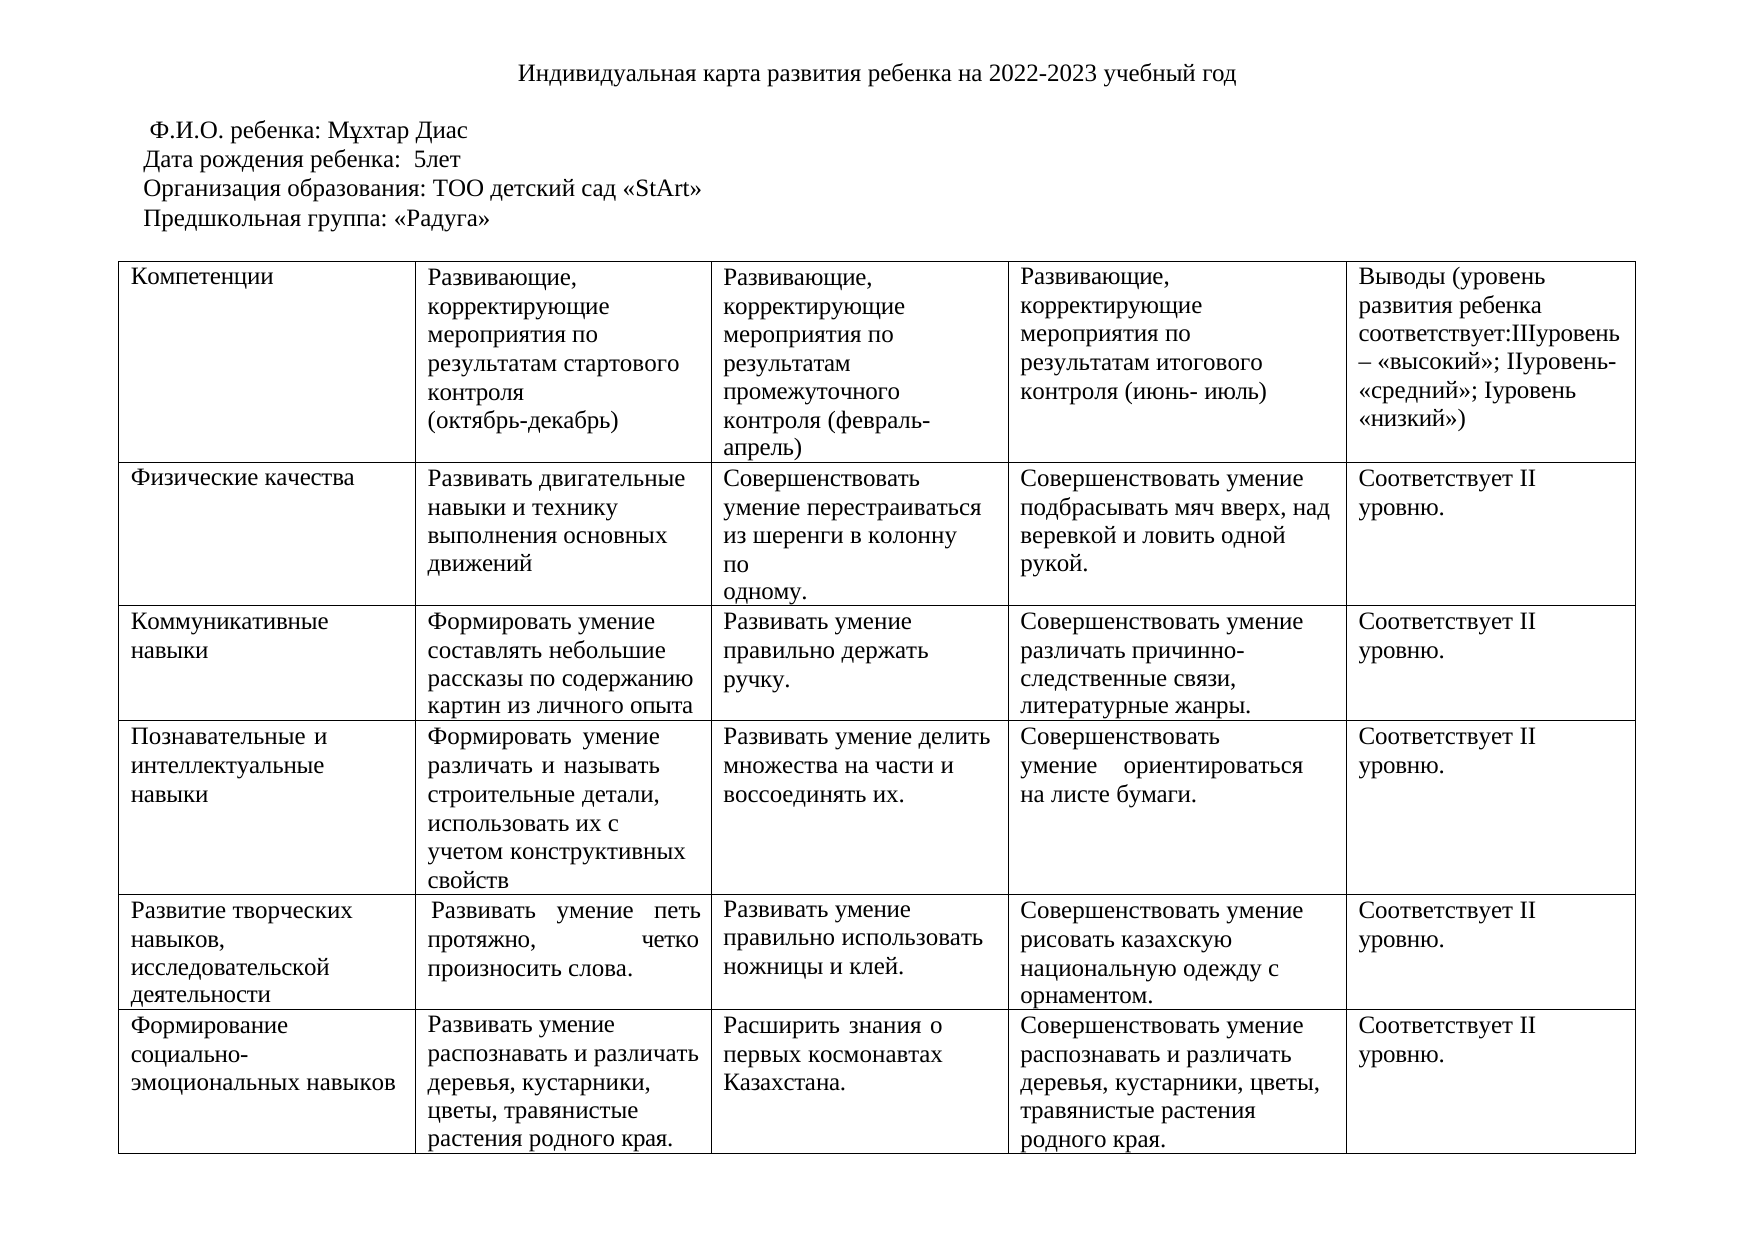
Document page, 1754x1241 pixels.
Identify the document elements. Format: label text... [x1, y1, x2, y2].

table_cell Развивать умение правильно держать ручку. [712, 606, 1008, 720]
table_header Развивающие, корректирующие мероприятия по результатам промежуточного контроля (февраль- апрель) [712, 262, 1008, 462]
table_cell Коммуникативные навыки [119, 606, 415, 720]
table_cell Развитие творческих навыков, исследовательской деятельности [119, 895, 415, 1009]
text Ф.И.О. ребенка: Мұхтар Диас [118, 115, 1695, 144]
text Дата рождения ребенка: 5лет [118, 144, 1695, 173]
table_header Выводы (уровень развития ребенка соответствует:IIIуровень – «высокий»; IIуровень- «средний»; Iуровень «низкий») [1347, 262, 1635, 462]
table_cell Развивать умение делить множества на части и воссоединять их. [712, 721, 1008, 894]
table_cell Физические качества [119, 463, 415, 605]
table_cell Совершенствовать умение распознавать и различать деревья, кустарники, цветы, травянистые растения родного края. [1009, 1010, 1346, 1153]
table_cell Соответствует ІІ уровню. [1347, 721, 1635, 894]
table_header Развивающие, корректирующие мероприятия по результатам стартового контроля (октябрь-декабрь) [416, 262, 711, 462]
table_cell Совершенствовать умение подбрасывать мяч вверх, над веревкой и ловить одной рукой. [1009, 463, 1346, 605]
table_cell Формировать умение составлять небольшие рассказы по содержанию картин из личного опыта [416, 606, 711, 720]
table_cell Развивать двигательные навыки и технику выполнения основных движений [416, 463, 711, 605]
table_cell Совершенствовать умение ориентироваться на листе бумаги. [1009, 721, 1346, 894]
table_cell Совершенствовать умение рисовать казахскую национальную одежду с орнаментом. [1009, 895, 1346, 1009]
table_cell Развивать умение распознавать и различать деревья, кустарники, цветы, травянистые растения родного края. [416, 1010, 711, 1153]
table_cell Совершенствовать умение перестраиваться из шеренги в колонну по одному. [712, 463, 1008, 605]
table_cell Расширить знания о первых космонавтах Казахстана. [712, 1010, 1008, 1153]
table_cell Развивать умение правильно использовать ножницы и клей. [712, 895, 1008, 1009]
text Индивидуальная карта развития ребенка на 2022-2023 учебный год [103, 58, 1651, 86]
table_header Развивающие, корректирующие мероприятия по результатам итогового контроля (июнь- июль) [1009, 262, 1346, 462]
table_cell Познавательные и интеллектуальные навыки [119, 721, 415, 894]
table_cell Развивать умение петь протяжно, четко произносить слова. [416, 895, 711, 1009]
table_cell Соответствует ІІ уровню. [1347, 463, 1635, 605]
table_cell Соответствует ІІ уровню. [1347, 606, 1635, 720]
table_cell Формировать умение различать и называть строительные детали, использовать их с учетом конструктивных свойств [416, 721, 711, 894]
table_cell Совершенствовать умение различать причинно- следственные связи, литературные жанры. [1009, 606, 1346, 720]
text Организация образования: ТОО детский сад «StArt» [118, 173, 1695, 202]
table_cell Соответствует ІІ уровню. [1347, 895, 1635, 1009]
table_cell Соответствует ІІ уровню. [1347, 1010, 1635, 1153]
table_cell Формирование социально- эмоциональных навыков [119, 1010, 415, 1153]
table_header Компетенции [119, 262, 415, 462]
text Предшкольная группа: «Радуга» [118, 203, 1695, 231]
